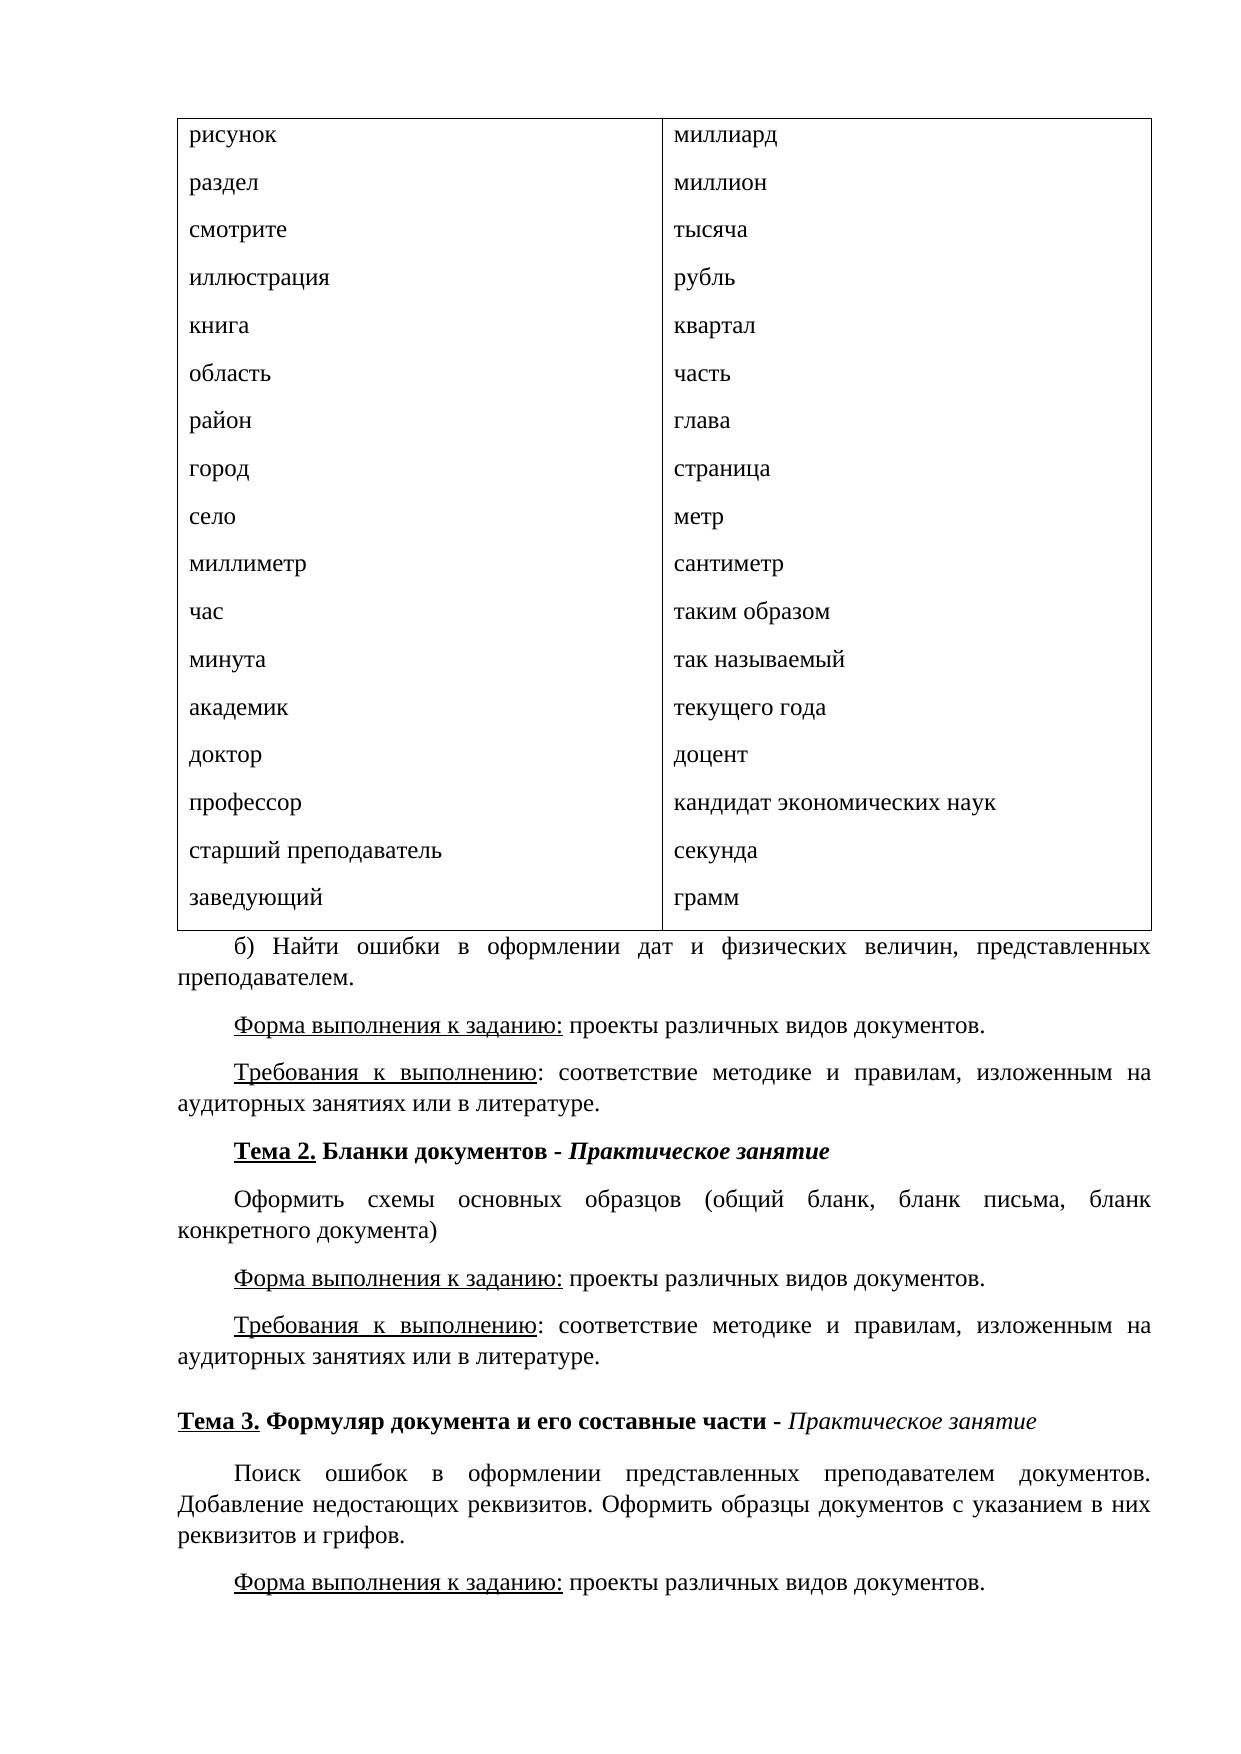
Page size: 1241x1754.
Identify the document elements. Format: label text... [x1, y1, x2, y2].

text б) Найти ошибки в оформлении дат и физических величин, представленных преподавателем. [177, 931, 1152, 991]
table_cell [663, 119, 1151, 930]
text Поиск ошибок в оформлении представленных преподавателем документов. Добавление недостающих реквизитов. Оформить образцы документов с указанием в них реквизитов и грифов. [177, 1458, 1152, 1548]
text Требования к выполнению: соответствие методике и правилам, изложенным на аудиторных занятиях или в литературе. [177, 1310, 1152, 1370]
text Требования к выполнению: соответствие методике и правилам, изложенным на аудиторных занятиях или в литературе. [177, 1057, 1152, 1117]
text Форма выполнения к заданию: проекты различных видов документов. [177, 1567, 1152, 1596]
subtitle Тема 3. Формуляр документа и его составные части - Практическое занятие [177, 1406, 1152, 1434]
text Форма выполнения к заданию: проекты различных видов документов. [177, 1010, 1152, 1038]
text Форма выполнения к заданию: проекты различных видов документов. [177, 1263, 1152, 1291]
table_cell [178, 119, 662, 930]
text Оформить схемы основных образцов (общий бланк, бланк письма, бланк конкретного документа) [177, 1184, 1152, 1244]
text Тема 2. Бланки документов - Практическое занятие [233, 1136, 1152, 1165]
